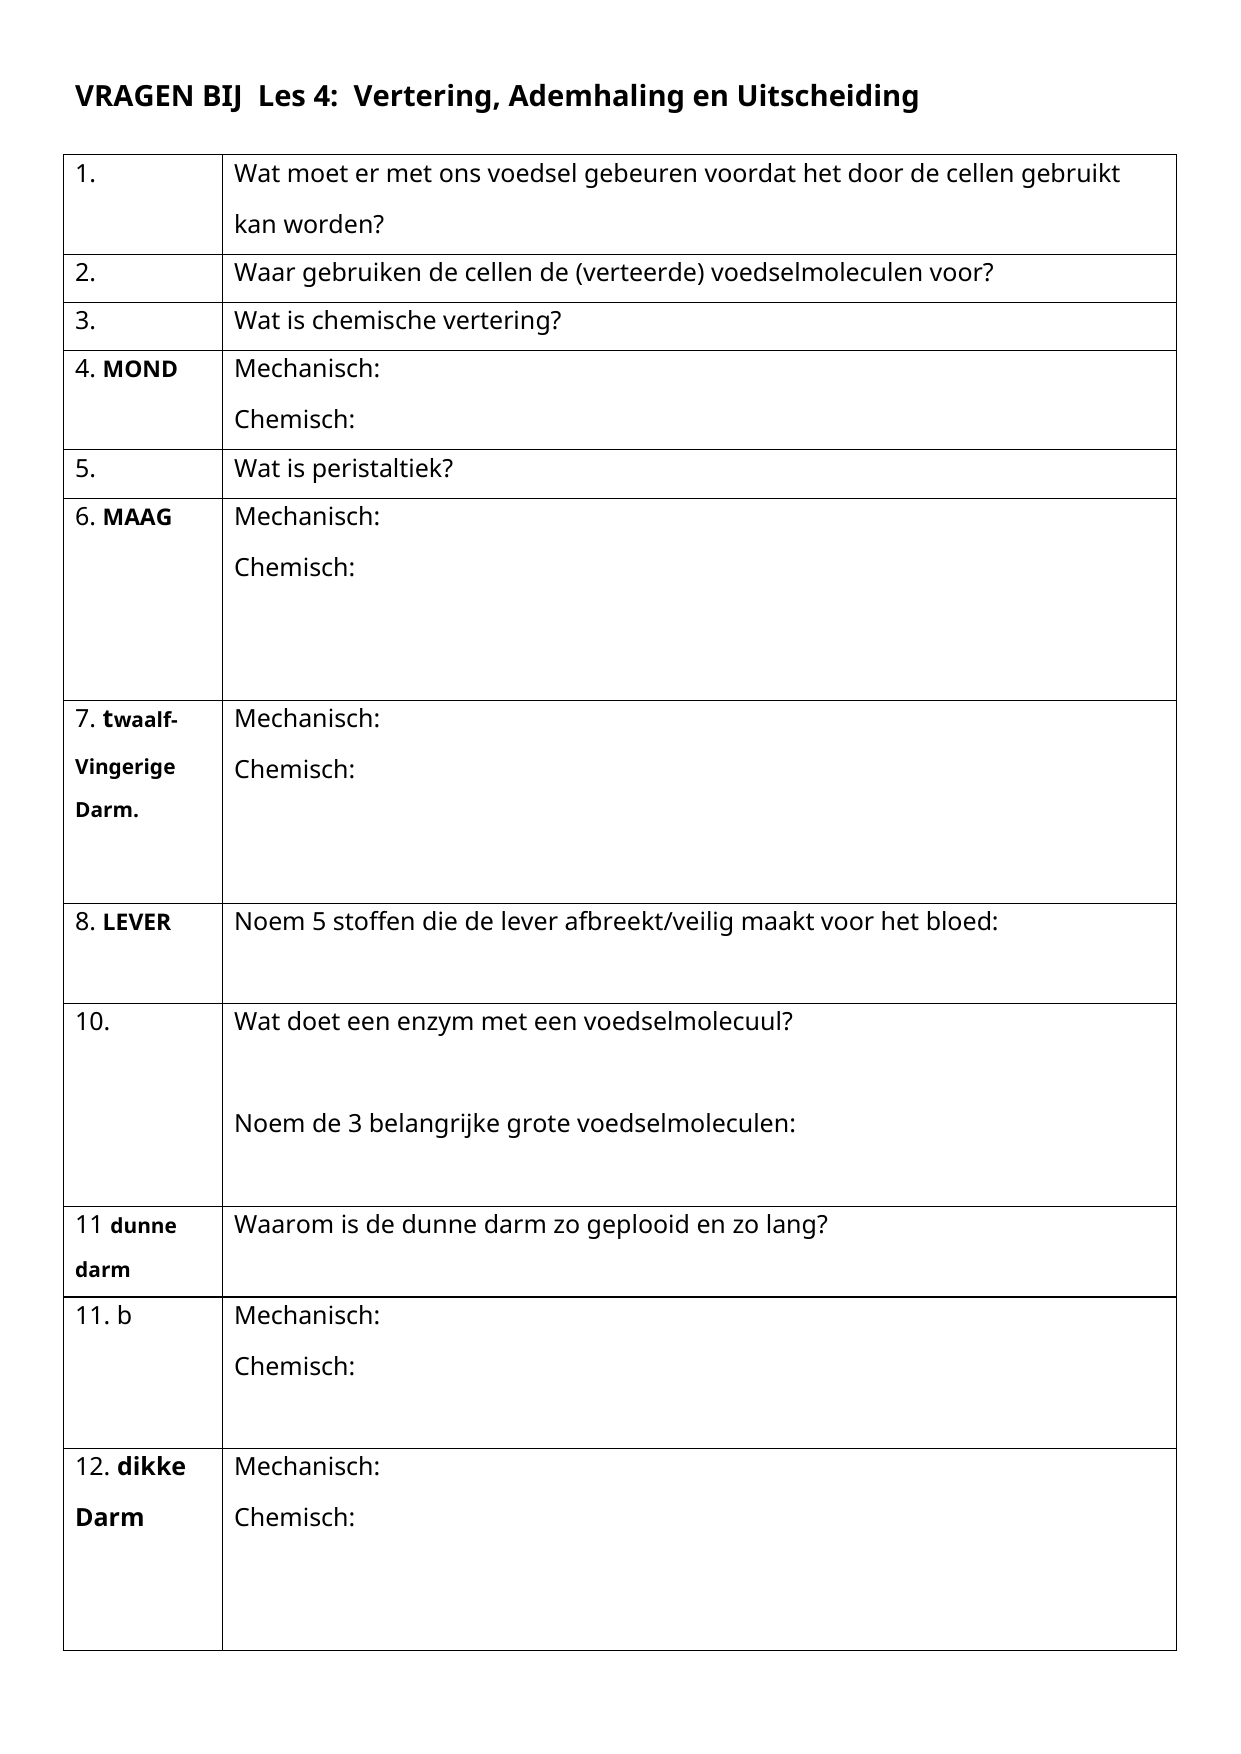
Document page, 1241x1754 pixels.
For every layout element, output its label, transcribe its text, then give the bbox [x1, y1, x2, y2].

table_cell Mechanisch: Chemisch: [223, 499, 1176, 700]
table_cell Mechanisch: Chemisch: [223, 351, 1176, 449]
table_cell 6. MAAG [64, 499, 222, 700]
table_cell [223, 1449, 1176, 1650]
table_cell 3. [64, 303, 222, 350]
table_cell 8. LEVER [64, 904, 222, 1003]
table_cell 7. twaalf- Vingerige Darm. [64, 701, 222, 903]
table_cell Wat is chemische vertering? [223, 303, 1176, 350]
table_cell Noem 5 stoffen die de lever afbreekt/veilig maakt voor het bloed: [223, 904, 1176, 1003]
table_cell 5. [64, 450, 222, 498]
table_cell Wat is peristaltiek? [223, 450, 1176, 498]
table_header 1. [64, 155, 222, 254]
table_cell Wat doet een enzym met een voedselmolecuul? Noem de 3 belangrijke grote voedselmoleculen: [223, 1004, 1176, 1206]
table_cell Waarom is de dunne darm zo geplooid en zo lang? [223, 1207, 1176, 1296]
table_cell 11. b [64, 1298, 222, 1448]
table_cell 12. dikke Darm [64, 1449, 222, 1650]
table_cell 2. [64, 255, 222, 302]
table_cell 10. [64, 1004, 222, 1206]
table_cell Waar gebruiken de cellen de (verteerde) voedselmoleculen voor? [223, 255, 1176, 302]
table_cell 11 dunne darm [64, 1207, 222, 1296]
table_cell 4. MOND [64, 351, 222, 449]
table_cell Mechanisch: Chemisch: [223, 701, 1176, 903]
table_cell Mechanisch: Chemisch: [223, 1298, 1176, 1448]
table_header Wat moet er met ons voedsel gebeuren voordat het door de cellen gebruikt kan worden? [223, 155, 1176, 254]
text VRAGEN BIJ Les 4: Vertering, Ademhaling en Uitscheiding [75, 75, 1165, 115]
